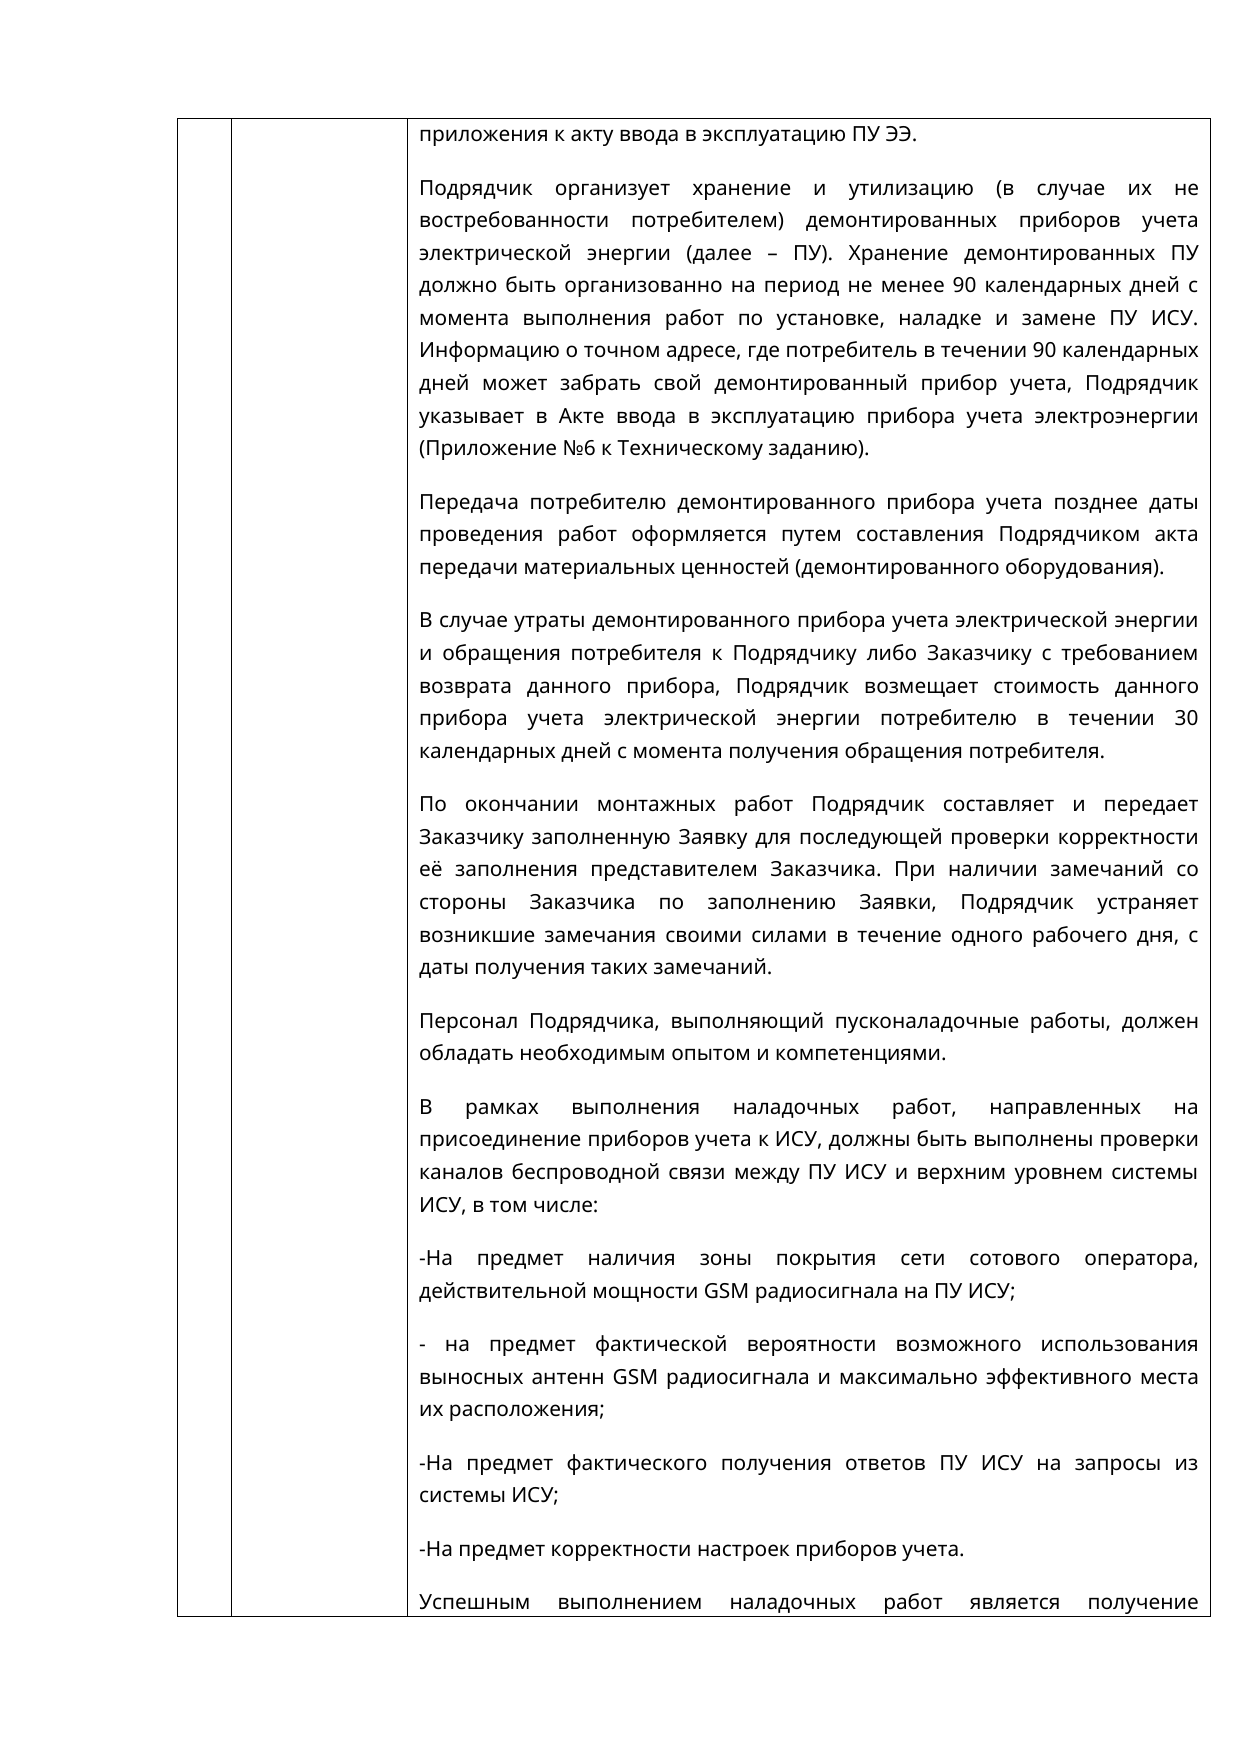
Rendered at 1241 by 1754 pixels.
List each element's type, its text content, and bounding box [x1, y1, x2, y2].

table_cell 5 [178, 119, 231, 1616]
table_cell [232, 119, 407, 1616]
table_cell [408, 119, 1210, 1616]
